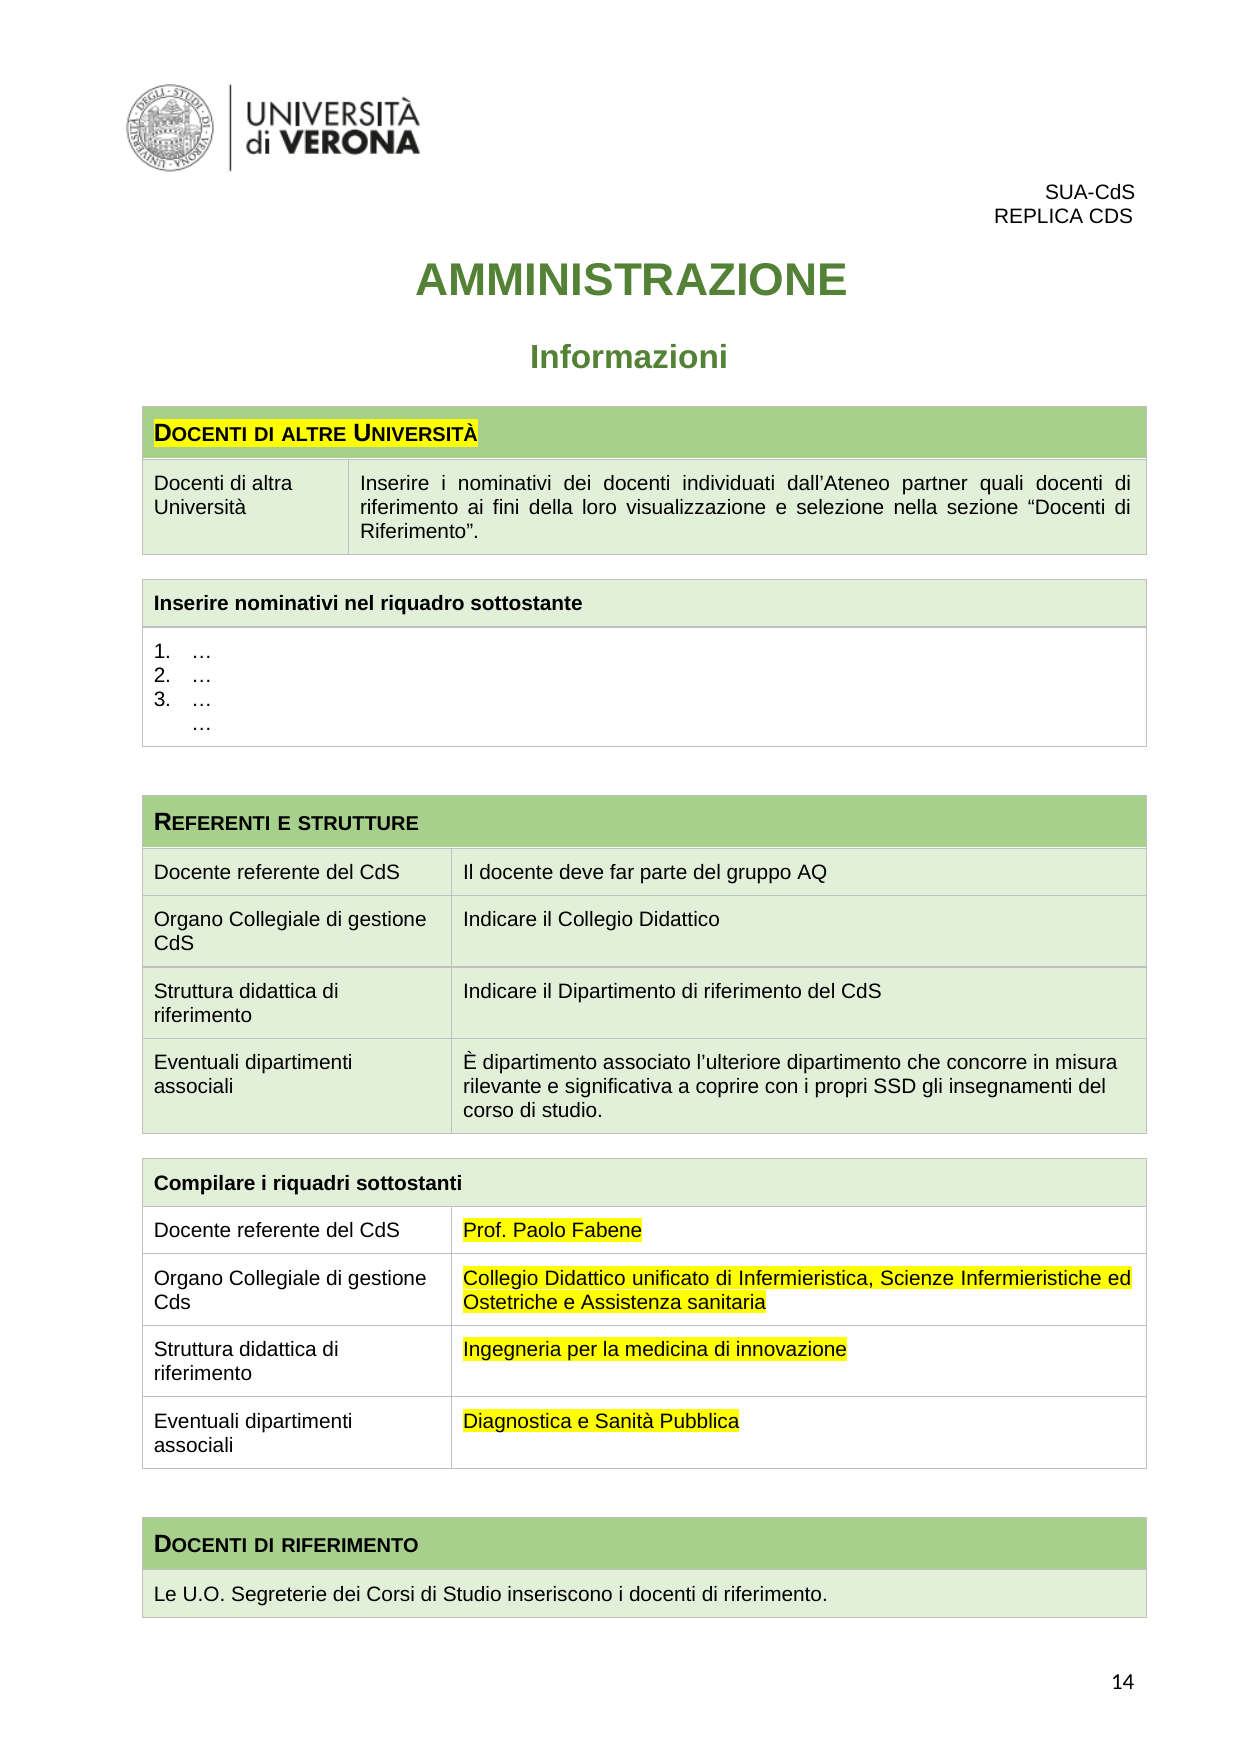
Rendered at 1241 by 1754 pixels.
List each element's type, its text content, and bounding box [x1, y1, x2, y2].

table_cell Indicare il Dipartimento di riferimento del CdS [452, 968, 1146, 1038]
subtitle Informazioni [130, 337, 1128, 376]
table_cell È dipartimento associato l’ulteriore dipartimento che concorre in misura rilevante e significativa a coprire con i propri SSD gli insegnamenti del corso di studio. [452, 1039, 1146, 1133]
table_cell Il docente deve far parte del gruppo AQ [452, 849, 1146, 895]
table_cell Struttura didattica di riferimento [143, 968, 451, 1038]
table_cell Collegio Didattico unificato di Infermieristica, Scienze Infermieristiche ed Ostetriche e Assistenza sanitaria [452, 1254, 1146, 1325]
table_cell Prof. Paolo Fabene [452, 1207, 1146, 1253]
table_cell … … … … [143, 628, 1146, 746]
table_header Compilare i riquadri sottostanti [143, 1159, 1146, 1206]
table_cell Inserire i nominativi dei docenti individuati dall’Ateneo partner quali docenti di riferimento ai fini della loro visualizzazione e selezione nella sezione “Docenti di Riferimento”. [349, 460, 1146, 554]
table_header Inserire nominativi nel riquadro sottostante [143, 580, 1146, 626]
table_cell Indicare il Collegio Didattico [452, 896, 1146, 966]
table_cell Diagnostica e Sanità Pubblica [452, 1397, 1146, 1468]
table_cell Ingegneria per la medicina di innovazione [452, 1326, 1146, 1396]
table_header Docenti di altre Università [143, 407, 1146, 458]
table_cell Docenti di altra Università [143, 460, 348, 554]
table_header Referenti e strutture [143, 796, 1146, 847]
text AMMINISTRAZIONE [130, 252, 1134, 305]
table_header Docenti di riferimento [143, 1518, 1146, 1569]
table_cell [143, 1570, 1146, 1617]
table_cell Eventuali dipartimenti associali [143, 1397, 451, 1468]
table_cell Docente referente del CdS [143, 1207, 451, 1253]
table_cell Struttura didattica di riferimento [143, 1326, 451, 1396]
table_cell Organo Collegiale di gestione Cds [143, 1254, 451, 1325]
table_cell Organo Collegiale di gestione CdS [143, 896, 451, 966]
table_cell Eventuali dipartimenti associali [143, 1039, 451, 1133]
table_cell Docente referente del CdS [143, 849, 451, 895]
